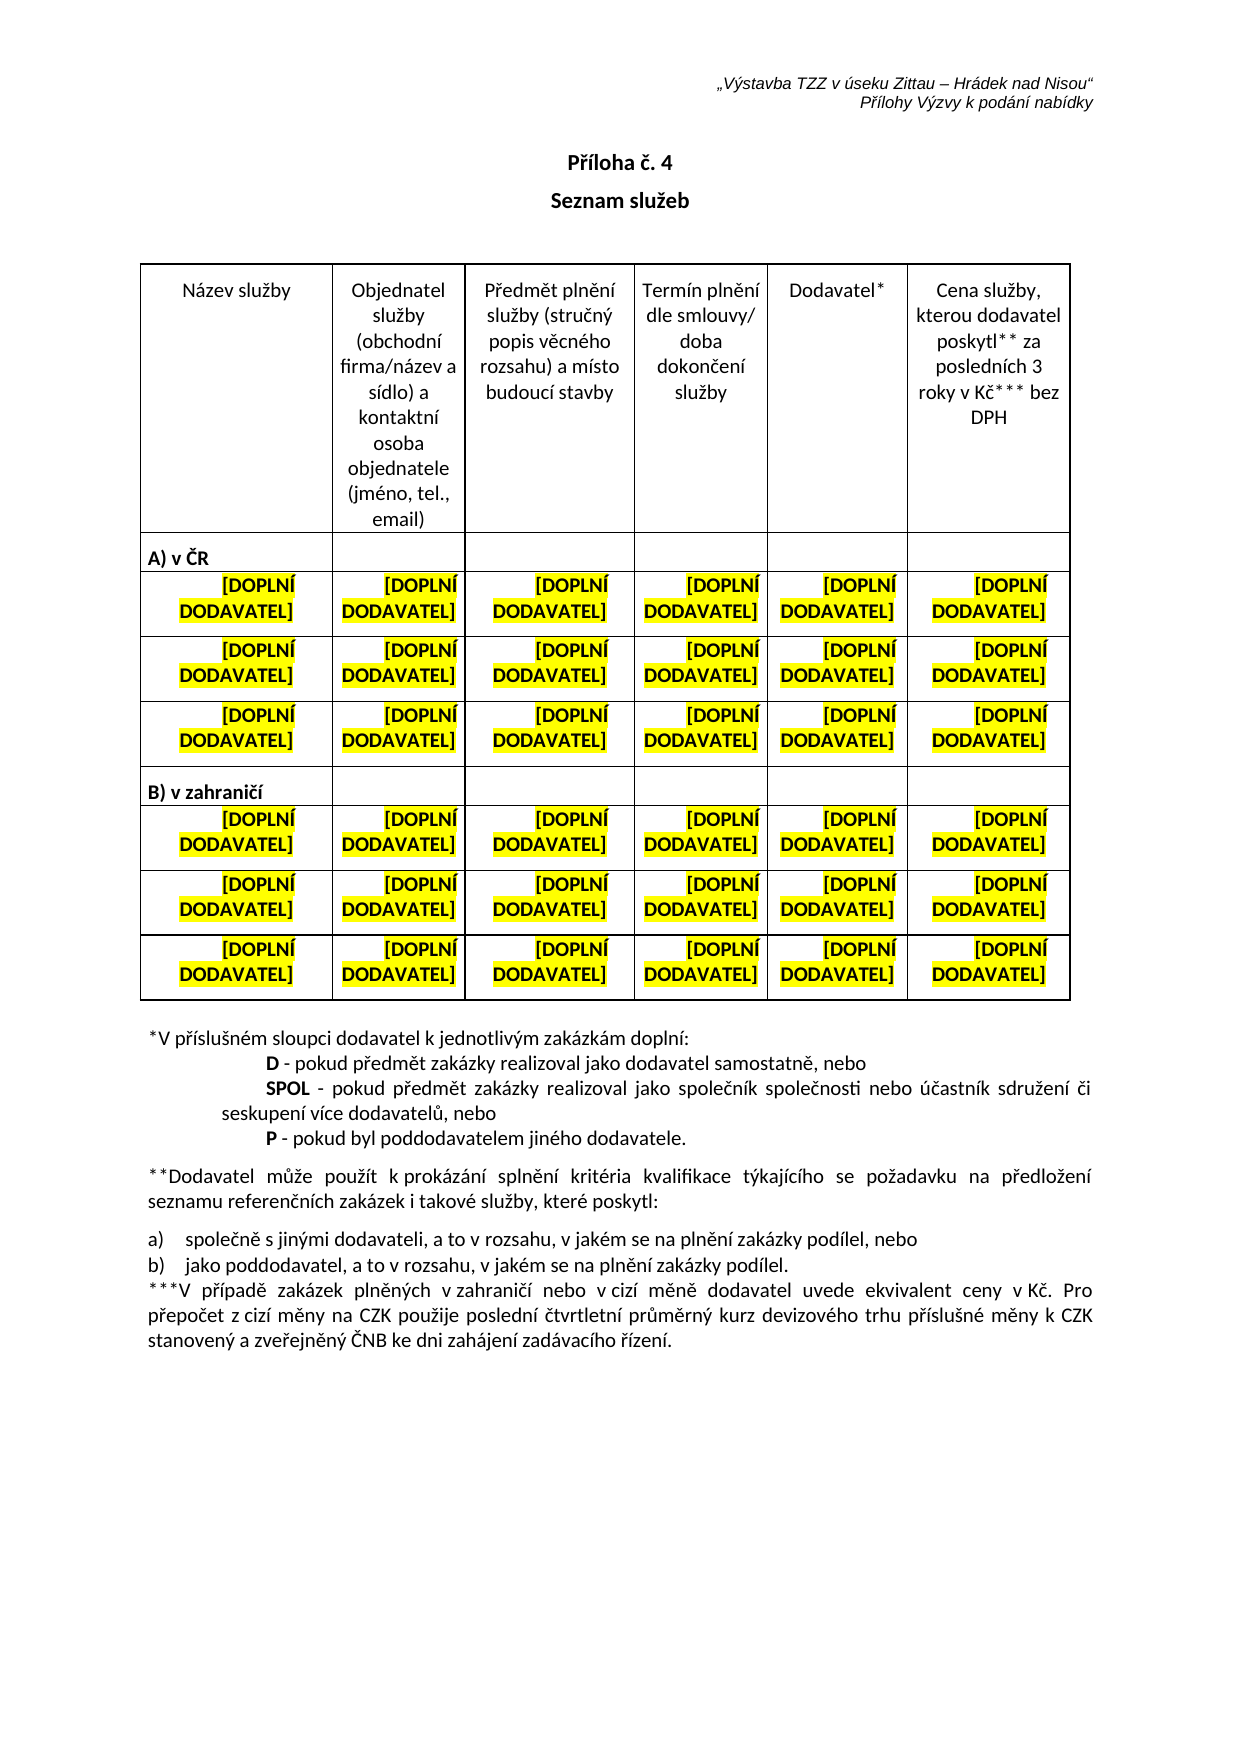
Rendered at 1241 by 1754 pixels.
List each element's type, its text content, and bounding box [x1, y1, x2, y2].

table_cell [DOPLNÍ DODAVATEL] [141, 936, 332, 999]
table_cell [635, 533, 767, 571]
table_cell [466, 533, 634, 571]
table_cell [DOPLNÍ DODAVATEL] [768, 637, 907, 701]
table_cell [DOPLNÍ DODAVATEL] [141, 637, 332, 701]
table_cell [DOPLNÍ DODAVATEL] [908, 936, 1069, 999]
table_cell [DOPLNÍ DODAVATEL] [908, 572, 1069, 636]
table_cell [DOPLNÍ DODAVATEL] [908, 702, 1069, 766]
text P - pokud byl poddodavatelem jiného dodavatele. [221, 1126, 1093, 1151]
table_header Dodavatel* [768, 265, 907, 531]
table_cell [DOPLNÍ DODAVATEL] [908, 806, 1069, 869]
list jako poddodavatel, a to v rozsahu, v jakém se na plnění zakázky podílel. [148, 1252, 1093, 1277]
text D - pokud předmět zakázky realizoval jako dodavatel samostatně, nebo [221, 1051, 1093, 1076]
table_cell A) v ČR [141, 533, 332, 571]
table_cell [DOPLNÍ DODAVATEL] [466, 572, 634, 636]
table_cell [DOPLNÍ DODAVATEL] [141, 806, 332, 869]
table_cell [DOPLNÍ DODAVATEL] [768, 806, 907, 869]
text SPOL - pokud předmět zakázky realizoval jako společník společnosti nebo účastník sdružení či seskupení více dodavatelů, nebo [221, 1076, 1093, 1126]
table_header Název služby [141, 265, 332, 531]
table_cell [768, 533, 907, 571]
table_cell [908, 767, 1069, 804]
table_cell [DOPLNÍ DODAVATEL] [333, 936, 464, 999]
list společně s jinými dodavateli, a to v rozsahu, v jakém se na plnění zakázky podílel, nebo [148, 1227, 1093, 1252]
table_cell [768, 767, 907, 804]
table_cell [DOPLNÍ DODAVATEL] [908, 637, 1069, 701]
table_cell [DOPLNÍ DODAVATEL] [466, 702, 634, 766]
table_header Cena služby, kterou dodavatel poskytl** za posledních 3 roky v Kč*** bez DPH [908, 265, 1069, 531]
table_header Termín plnění dle smlouvy/ doba dokončení služby [635, 265, 767, 531]
table_cell [DOPLNÍ DODAVATEL] [768, 572, 907, 636]
table_cell B) v zahraničí [141, 767, 332, 804]
table_header Objednatel služby (obchodní firma/název a sídlo) a kontaktní osoba objednatele (jméno, tel., email) [333, 265, 464, 531]
table_cell [DOPLNÍ DODAVATEL] [768, 936, 907, 999]
table_cell [DOPLNÍ DODAVATEL] [333, 637, 464, 701]
table_cell [635, 767, 767, 804]
table_cell [DOPLNÍ DODAVATEL] [635, 936, 767, 999]
table_cell [DOPLNÍ DODAVATEL] [141, 572, 332, 636]
table_cell [DOPLNÍ DODAVATEL] [333, 871, 464, 934]
table_cell [DOPLNÍ DODAVATEL] [466, 806, 634, 869]
table_cell [DOPLNÍ DODAVATEL] [466, 871, 634, 934]
text Seznam služeb [148, 188, 1093, 213]
table_cell [DOPLNÍ DODAVATEL] [466, 936, 634, 999]
table_cell [DOPLNÍ DODAVATEL] [333, 702, 464, 766]
table_cell [333, 767, 464, 804]
table_cell [DOPLNÍ DODAVATEL] [333, 572, 464, 636]
table_cell [333, 533, 464, 571]
table_cell [DOPLNÍ DODAVATEL] [635, 637, 767, 701]
table_cell [DOPLNÍ DODAVATEL] [466, 637, 634, 701]
table_cell [DOPLNÍ DODAVATEL] [635, 871, 767, 934]
table_cell [DOPLNÍ DODAVATEL] [141, 871, 332, 934]
text **Dodavatel může použít k prokázání splnění kritéria kvalifikace týkajícího se požadavku na předložení seznamu referenčních zakázek i takové služby, které poskytl: [148, 1163, 1093, 1214]
text *V příslušném sloupci dodavatel k jednotlivým zakázkám doplní: [148, 1026, 1093, 1051]
table_cell [DOPLNÍ DODAVATEL] [635, 806, 767, 869]
text ***V případě zakázek plněných v zahraničí nebo v cizí měně dodavatel uvede ekvivalent ceny v Kč. Pro přepočet z cizí měny na CZK použije poslední čtvrtletní průměrný kurz devizového trhu příslušné měny k CZK stanovený a zveřejněný ČNB ke dni zahájení zadávacího řízení. [148, 1277, 1093, 1352]
table_cell [908, 533, 1069, 571]
table_header Předmět plnění služby (stručný popis věcného rozsahu) a místo budoucí stavby [466, 265, 634, 531]
table_cell [DOPLNÍ DODAVATEL] [768, 871, 907, 934]
table_cell [DOPLNÍ DODAVATEL] [333, 806, 464, 869]
table_cell [466, 767, 634, 804]
table_cell [DOPLNÍ DODAVATEL] [141, 702, 332, 766]
text Příloha č. 4 [148, 148, 1093, 176]
table_cell [DOPLNÍ DODAVATEL] [908, 871, 1069, 934]
table_cell [DOPLNÍ DODAVATEL] [635, 702, 767, 766]
table_cell [DOPLNÍ DODAVATEL] [768, 702, 907, 766]
table_cell [DOPLNÍ DODAVATEL] [635, 572, 767, 636]
